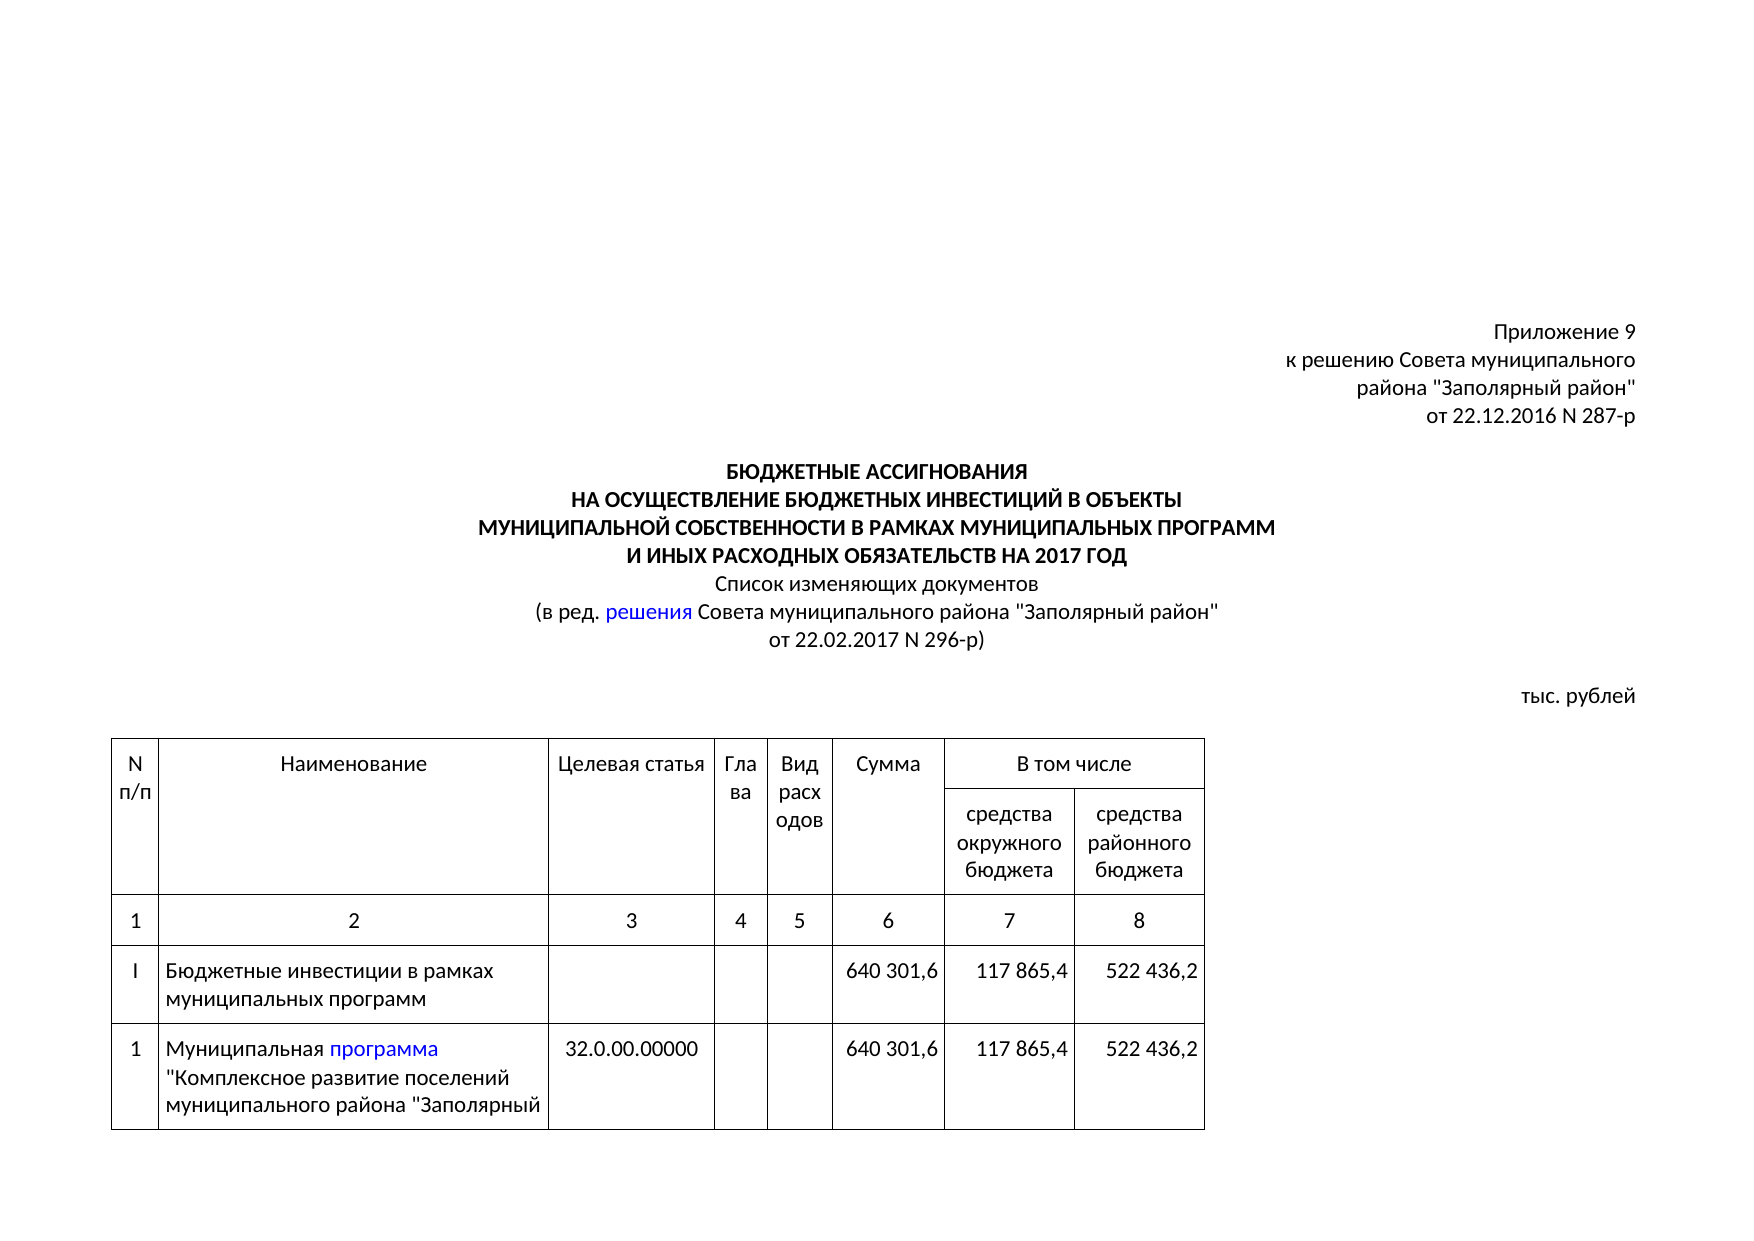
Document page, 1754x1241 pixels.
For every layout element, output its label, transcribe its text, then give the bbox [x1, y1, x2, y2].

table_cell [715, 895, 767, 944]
text Список изменяющих документов [118, 569, 1636, 597]
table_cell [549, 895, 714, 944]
title НА ОСУЩЕСТВЛЕНИЕ БЮДЖЕТНЫХ ИНВЕСТИЦИЙ В ОБЪЕКТЫ [118, 485, 1636, 513]
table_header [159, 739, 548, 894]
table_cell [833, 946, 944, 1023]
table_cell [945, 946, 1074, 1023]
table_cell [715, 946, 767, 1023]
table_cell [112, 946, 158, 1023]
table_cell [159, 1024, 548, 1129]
text (в ред. решения Совета муниципального района "Заполярный район" [118, 597, 1636, 626]
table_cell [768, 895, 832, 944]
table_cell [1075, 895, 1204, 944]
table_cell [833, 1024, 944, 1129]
text района "Заполярный район" [118, 373, 1636, 401]
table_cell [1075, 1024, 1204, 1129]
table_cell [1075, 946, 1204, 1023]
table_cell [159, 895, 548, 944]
text от 22.02.2017 N 296-р) [118, 626, 1636, 653]
text тыс. рублей [118, 682, 1636, 709]
text Приложение 9 [118, 317, 1636, 345]
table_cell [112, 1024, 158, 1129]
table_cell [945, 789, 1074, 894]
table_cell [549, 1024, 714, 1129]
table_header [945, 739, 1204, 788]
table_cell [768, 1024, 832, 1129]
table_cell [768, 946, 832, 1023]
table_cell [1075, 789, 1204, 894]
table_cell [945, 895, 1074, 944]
text к решению Совета муниципального [118, 345, 1636, 373]
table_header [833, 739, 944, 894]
text от 22.12.2016 N 287-р [118, 401, 1636, 429]
title БЮДЖЕТНЫЕ АССИГНОВАНИЯ [118, 457, 1636, 485]
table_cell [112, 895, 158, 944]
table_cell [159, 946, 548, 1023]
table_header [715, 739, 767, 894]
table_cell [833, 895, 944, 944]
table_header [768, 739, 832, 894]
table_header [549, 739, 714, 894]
title И ИНЫХ РАСХОДНЫХ ОБЯЗАТЕЛЬСТВ НА 2017 ГОД [118, 541, 1636, 569]
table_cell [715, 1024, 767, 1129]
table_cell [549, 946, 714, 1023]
title МУНИЦИПАЛЬНОЙ СОБСТВЕННОСТИ В РАМКАХ МУНИЦИПАЛЬНЫХ ПРОГРАММ [118, 513, 1636, 541]
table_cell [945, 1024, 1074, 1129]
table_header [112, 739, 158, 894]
